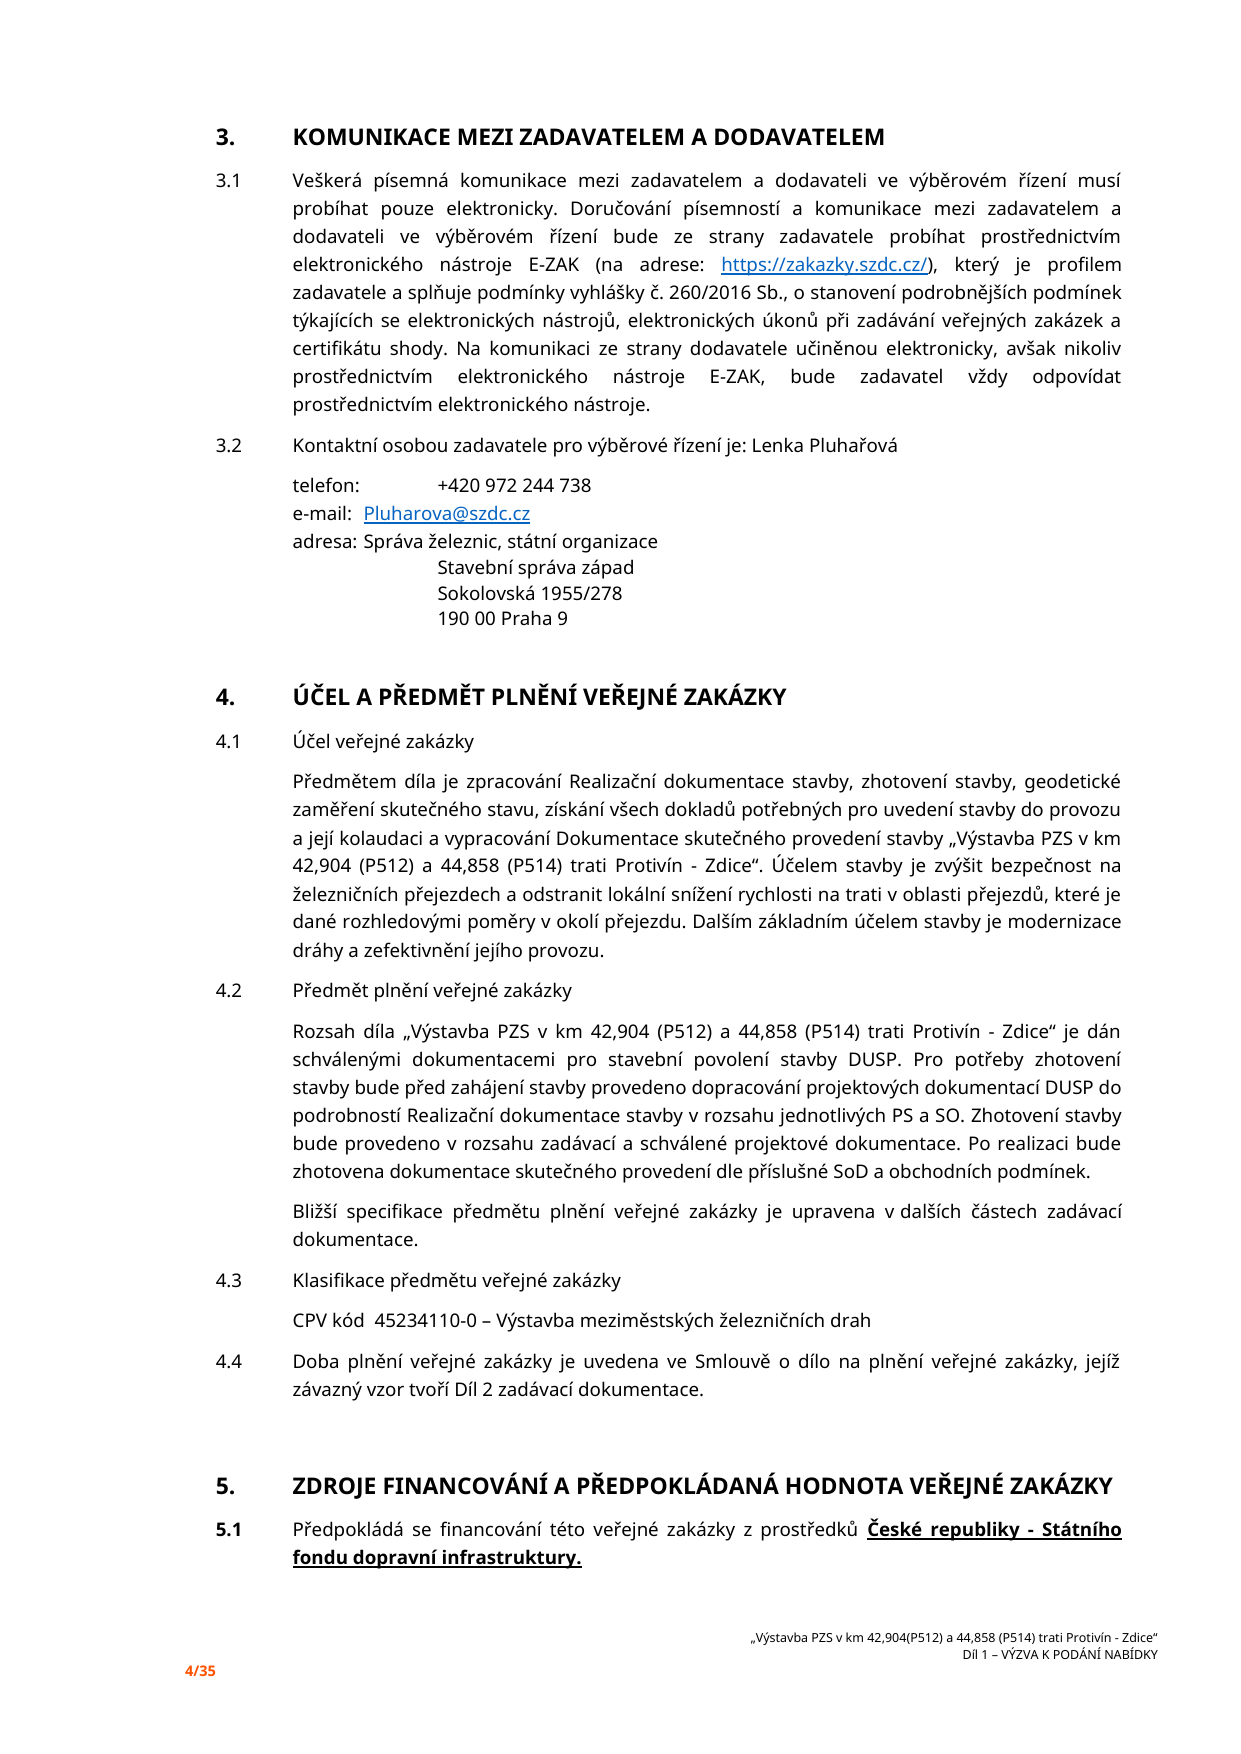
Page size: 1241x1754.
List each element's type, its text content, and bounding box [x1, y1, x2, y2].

text Předmětem díla je zpracování Realizační dokumentace stavby, zhotovení stavby, geodetické zaměření skutečného stavu, získání všech dokladů potřebných pro uvedení stavby do provozu a její kolaudaci a vypracování Dokumentace skutečného provedení stavby „Výstavba PZS v km 42,904 (P512) a 44,858 (P514) trati Protivín - Zdice“. Účelem stavby je zvýšit bezpečnost na železničních přejezdech a odstranit lokální snížení rychlosti na trati v oblasti přejezdů, které je dané rozhledovými poměry v okolí přejezdu. Dalším základním účelem stavby je modernizace dráhy a zefektivnění jejího provozu. [292, 769, 1122, 962]
text e-mail: Pluharova@szdc.cz [292, 501, 1122, 526]
text Předpokládá se financování této veřejné zakázky z prostředků České republiky - Státního fondu dopravní infrastruktury. [216, 1517, 1122, 1570]
text Stavební správa západ [292, 554, 1122, 580]
list CPV kód 45234110-0 – Výstavba meziměstských železničních drah [292, 1308, 1122, 1333]
text Bližší specifikace předmětu plnění veřejné zakázky je upravena v dalších částech zadávací dokumentace. [292, 1198, 1122, 1252]
text Účel veřejné zakázky [216, 728, 1122, 754]
text adresa: Správa železnic, státní organizace [292, 529, 1122, 554]
text 190 00 Praha 9 [292, 605, 1122, 631]
text Předmět plnění veřejné zakázky [216, 977, 1122, 1003]
text ÚČEL A PŘEDMĚT PLNĚNÍ VEŘEJNÉ ZAKÁZKY [216, 681, 1122, 713]
text Klasifikace předmětu veřejné zakázky [216, 1267, 1122, 1293]
text Veškerá písemná komunikace mezi zadavatelem a dodavateli ve výběrovém řízení musí probíhat pouze elektronicky. Doručování písemností a komunikace mezi zadavatelem a dodavateli ve výběrovém řízení bude ze strany zadavatele probíhat prostřednictvím elektronického nástroje E-ZAK (na adrese: https://zakazky.szdc.cz/), který je profilem zadavatele a splňuje podmínky vyhlášky č. 260/2016 Sb., o stanovení podrobnějších podmínek týkajících se elektronických nástrojů, elektronických úkonů při zadávání veřejných zakázek a certifikátu shody. Na komunikaci ze strany dodavatele učiněnou elektronicky, avšak nikoliv prostřednictvím elektronického nástroje E-ZAK, bude zadavatel vždy odpovídat prostřednictvím elektronického nástroje. [216, 167, 1122, 417]
text Rozsah díla „Výstavba PZS v km 42,904 (P512) a 44,858 (P514) trati Protivín - Zdice“ je dán schválenými dokumentacemi pro stavební povolení stavby DUSP. Pro potřeby zhotovení stavby bude před zahájení stavby provedeno dopracování projektových dokumentací DUSP do podrobností Realizační dokumentace stavby v rozsahu jednotlivých PS a SO. Zhotovení stavby bude provedeno v rozsahu zadávací a schválené projektové dokumentace. Po realizaci bude zhotovena dokumentace skutečného provedení dle příslušné SoD a obchodních podmínek. [292, 1018, 1122, 1183]
text Kontaktní osobou zadavatele pro výběrové řízení je: Lenka Pluhařová [216, 432, 1122, 458]
text ZDROJE FINANCOVÁNÍ A PŘEDPOKLÁDANÁ HODNOTA VEŘEJNÉ ZAKÁZKY [216, 1470, 1122, 1501]
text Doba plnění veřejné zakázky je uvedena ve Smlouvě o dílo na plnění veřejné zakázky, jejíž závazný vzor tvoří Díl 2 zadávací dokumentace. [216, 1348, 1122, 1402]
text KOMUNIKACE MEZI ZADAVATELEM a DODAVATELEM [216, 121, 1122, 152]
text Sokolovská 1955/278 [292, 580, 1122, 605]
text telefon: +420 972 244 738 [292, 473, 1122, 498]
